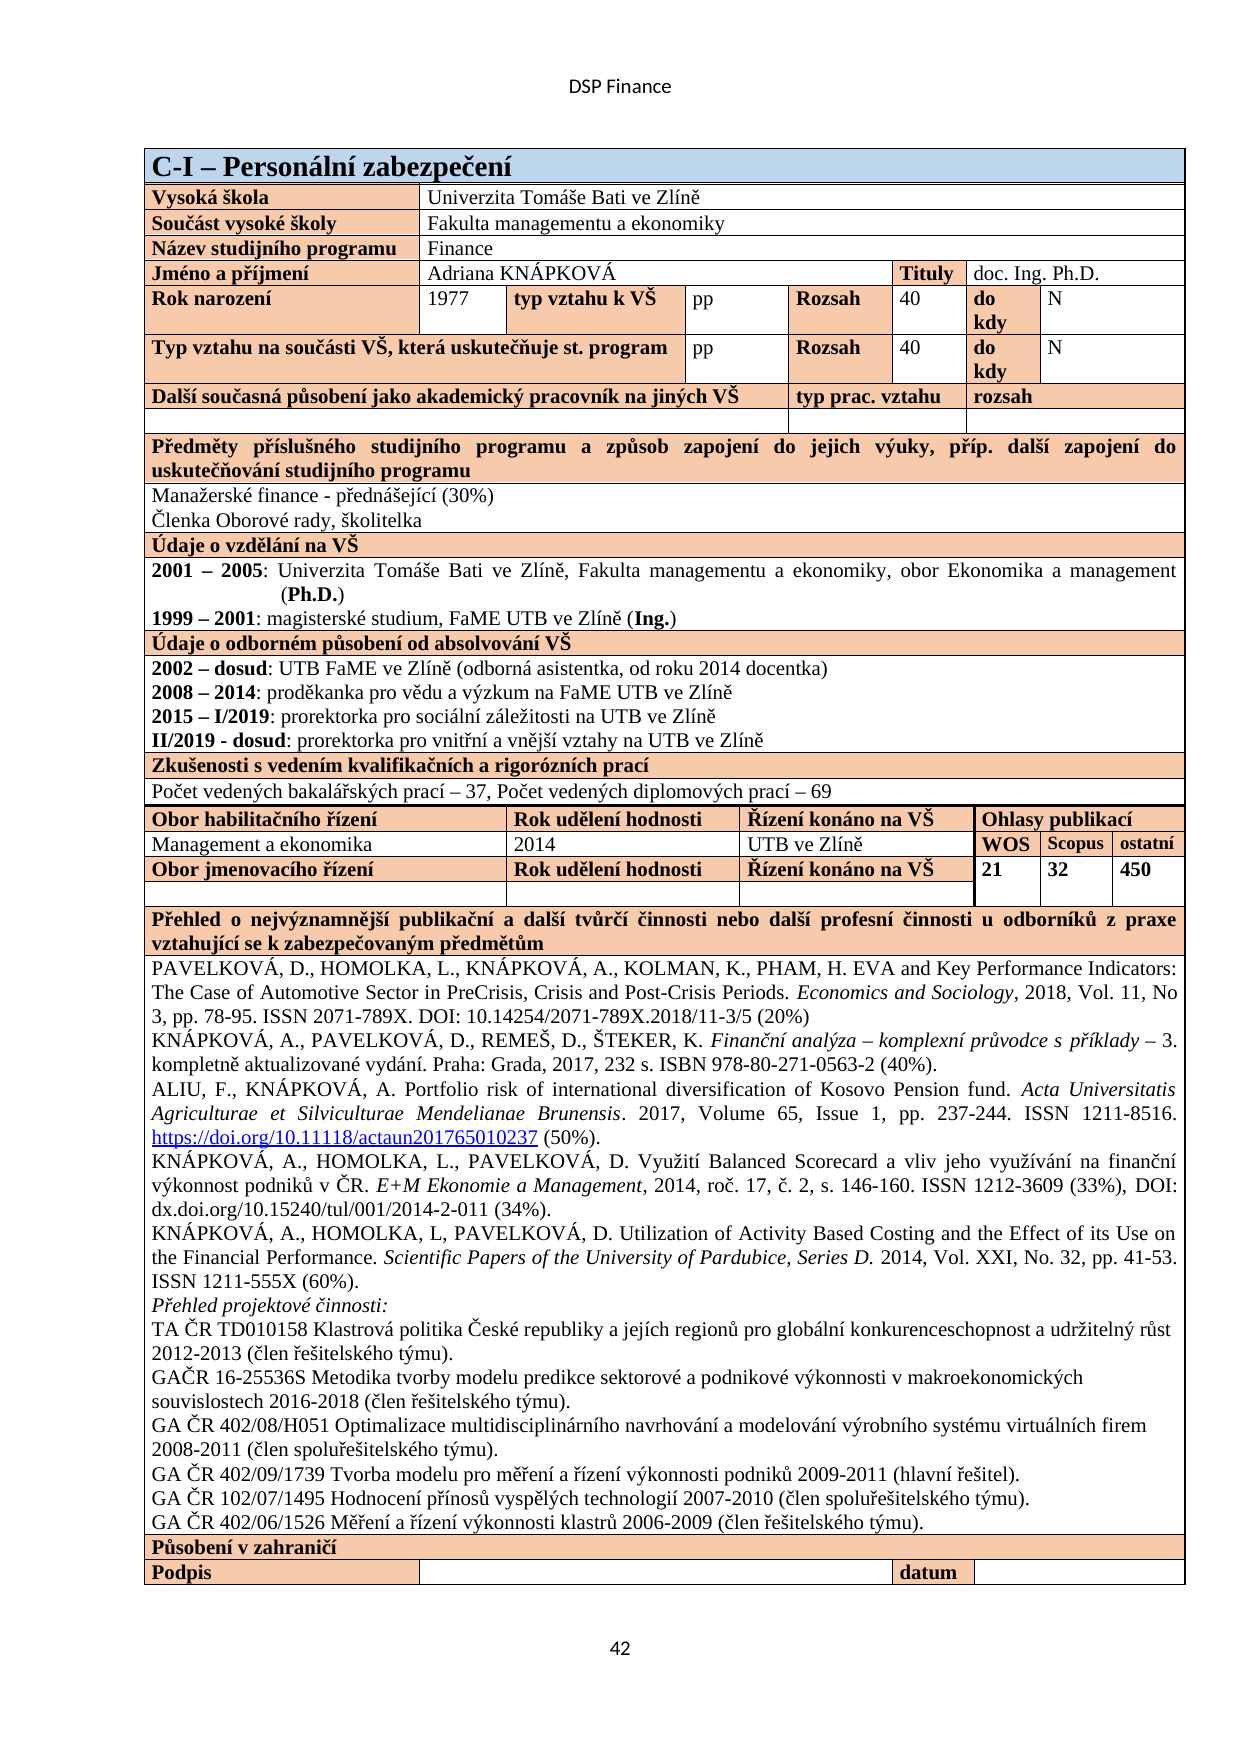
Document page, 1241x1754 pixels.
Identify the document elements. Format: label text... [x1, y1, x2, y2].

table_cell N [1041, 286, 1184, 334]
table_cell [740, 882, 973, 906]
table_cell rozsah [967, 384, 1184, 408]
table_cell Scopus [1041, 832, 1112, 856]
table_cell [967, 409, 1184, 433]
table_cell [420, 1560, 892, 1584]
table_cell ostatní [1113, 832, 1184, 856]
table_cell pp [686, 335, 788, 383]
table_cell Součást vysoké školy [145, 210, 419, 234]
table_cell [145, 409, 788, 433]
table_cell do kdy [967, 335, 1040, 383]
table_cell N [1041, 335, 1184, 383]
table_cell Údaje o odborném působení od absolvování VŠ [145, 631, 1184, 655]
table_cell 2002 – dosud: UTB FaME ve Zlíně (odborná asistentka, od roku 2014 docentka) 2008 – 2014: proděkanka pro vědu a výzkum na FaME UTB ve Zlíně 2015 – I/2019: prorektorka pro sociální záležitosti na UTB ve Zlíně II/2019 - dosud: prorektorka pro vnitřní a vnější vztahy na UTB ve Zlíně [145, 656, 1184, 752]
table_cell [789, 409, 966, 433]
table_cell Adriana KNÁPKOVÁ [420, 261, 892, 285]
table_cell WOS [976, 832, 1040, 856]
table_cell Typ vztahu na součásti VŠ, která uskutečňuje st. program [145, 335, 685, 383]
table_cell Další současná působení jako akademický pracovník na jiných VŠ [145, 384, 788, 408]
table_cell 32 [1041, 857, 1112, 906]
table_cell Rok udělení hodnosti [507, 807, 739, 831]
table_cell Řízení konáno na VŠ [740, 807, 973, 831]
table_cell Univerzita Tomáše Bati ve Zlíně [420, 185, 1184, 209]
table_cell Manažerské finance - přednášející (30%) Členka Oborové rady, školitelka [145, 484, 1184, 532]
table_cell Údaje o vzdělání na VŠ [145, 533, 1184, 557]
table_cell 450 [1113, 857, 1184, 906]
table_cell Ohlasy publikací [976, 807, 1184, 831]
table_cell typ vztahu k VŠ [507, 286, 685, 334]
table_cell PAVELKOVÁ, D., HOMOLKA, L., KNÁPKOVÁ, A., KOLMAN, K., PHAM, H. EVA and Key Performance Indicators: The Case of Automotive Sector in PreCrisis, Crisis and Post-Crisis Periods. Economics and Sociology, 2018, Vol. 11, No 3, pp. 78-95. ISSN 2071-789X. DOI: 10.14254/2071-789X.2018/11-3/5 (20%) Knápková, A., Pavelková, D., Remeš, D., Šteker, K. Finanční analýza – komplexní průvodce s příklady – 3. kompletně aktualizované vydání. Praha: Grada, 2017, 232 s. ISBN 978-80-271-0563-2 (40%). ALIU, F., KNÁPKOVÁ, A. Portfolio risk of international diversification of Kosovo Pension fund. Acta Universitatis Agriculturae et Silviculturae Mendelianae Brunensis. 2017, Volume 65, Issue 1, pp. 237-244. ISSN 1211-8516. https://doi.org/10.11118/actaun201765010237 (50%). KNÁPKOVÁ, A., HOMOLKA, L., PAVELKOVÁ, D. Využití Balanced Scorecard a vliv jeho využívání na finanční výkonnost podniků v ČR. E+M Ekonomie a Management, 2014, roč. 17, č. 2, s. 146-160. ISSN 1212-3609 (33%), DOI: dx.doi.org/10.15240/tul/001/2014-2-011 (34%). KNÁPKOVÁ, A., HOMOLKA, L, PAVELKOVÁ, D. Utilization of Activity Based Costing and the Effect of its Use on the Financial Performance. Scientific Papers of the University of Pardubice, Series D. 2014, Vol. XXI, No. 32, pp. 41-53. ISSN 1211-555X (60%). Přehled projektové činnosti: TA ČR TD010158 Klastrová politika České republiky a jejích regionů pro globální konkurenceschopnost a udržitelný růst 2012-2013 (člen řešitelského týmu). GAČR 16-25536S Metodika tvorby modelu predikce sektorové a podnikové výkonnosti v makroekonomických souvislostech 2016-2018 (člen řešitelského týmu). GA ČR 402/08/H051 Optimalizace multidisciplinárního navrhování a modelování výrobního systému virtuálních firem 2008-2011 (člen spoluřešitelského týmu). GA ČR 402/09/1739 Tvorba modelu pro měření a řízení výkonnosti podniků 2009-2011 (hlavní řešitel). GA ČR 102/07/1495 Hodnocení přínosů vyspělých technologií 2007-2010 (člen spoluřešitelského týmu). GA ČR 402/06/1526 Měření a řízení výkonnosti klastrů 2006-2009 (člen řešitelského týmu). [145, 956, 1184, 1534]
table_cell 2001 – 2005: Univerzita Tomáše Bati ve Zlíně, Fakulta managementu a ekonomiky, obor Ekonomika a management (Ph.D.) 1999 – 2001: magisterské studium, FaME UTB ve Zlíně (Ing.) [145, 558, 1184, 630]
table_cell Obor jmenovacího řízení [145, 857, 506, 881]
table_cell Název studijního programu [145, 236, 419, 259]
table_cell Přehled o nejvýznamnější publikační a další tvůrčí činnosti nebo další profesní činnosti u odborníků z praxe vztahující se k zabezpečovaným předmětům [145, 907, 1184, 955]
table_cell [507, 882, 739, 906]
table_cell Obor habilitačního řízení [145, 807, 506, 831]
table_cell 1977 [420, 286, 506, 334]
table_cell 2014 [507, 832, 739, 856]
table_cell Podpis [145, 1560, 419, 1584]
table_cell Rozsah [789, 286, 892, 334]
table_cell Management a ekonomika [145, 832, 506, 856]
table_cell typ prac. vztahu [789, 384, 966, 408]
table_cell UTB ve Zlíně [740, 832, 973, 856]
table_cell 21 [976, 857, 1040, 906]
table_cell Fakulta managementu a ekonomiky [420, 210, 1184, 234]
table_cell Finance [420, 236, 1184, 259]
table_cell Vysoká škola [145, 185, 419, 209]
table_cell 40 [893, 335, 966, 383]
table_cell Tituly [893, 261, 966, 285]
table_cell Předměty příslušného studijního programu a způsob zapojení do jejich výuky, příp. další zapojení do uskutečňování studijního programu [145, 434, 1184, 482]
table_cell [975, 1560, 1184, 1584]
table_cell Rok narození [145, 286, 419, 334]
table_cell Rozsah [789, 335, 892, 383]
table_cell pp [686, 286, 788, 334]
table_cell C-I – Personální zabezpečení [145, 149, 1184, 182]
table_cell datum [893, 1560, 974, 1584]
table_cell Zkušenosti s vedením kvalifikačních a rigorózních prací [145, 753, 1184, 778]
table_cell Působení v zahraničí [145, 1535, 1184, 1559]
table_cell Řízení konáno na VŠ [740, 857, 973, 881]
table_cell Jméno a příjmení [145, 261, 419, 285]
table_cell Rok udělení hodnosti [507, 857, 739, 881]
table_cell Počet vedených bakalářských prací – 37, Počet vedených diplomových prací – 69 [145, 779, 1184, 803]
table_cell [145, 882, 506, 906]
table_cell 40 [893, 286, 966, 334]
table_cell doc. Ing. Ph.D. [967, 261, 1184, 285]
table_cell do kdy [967, 286, 1040, 334]
